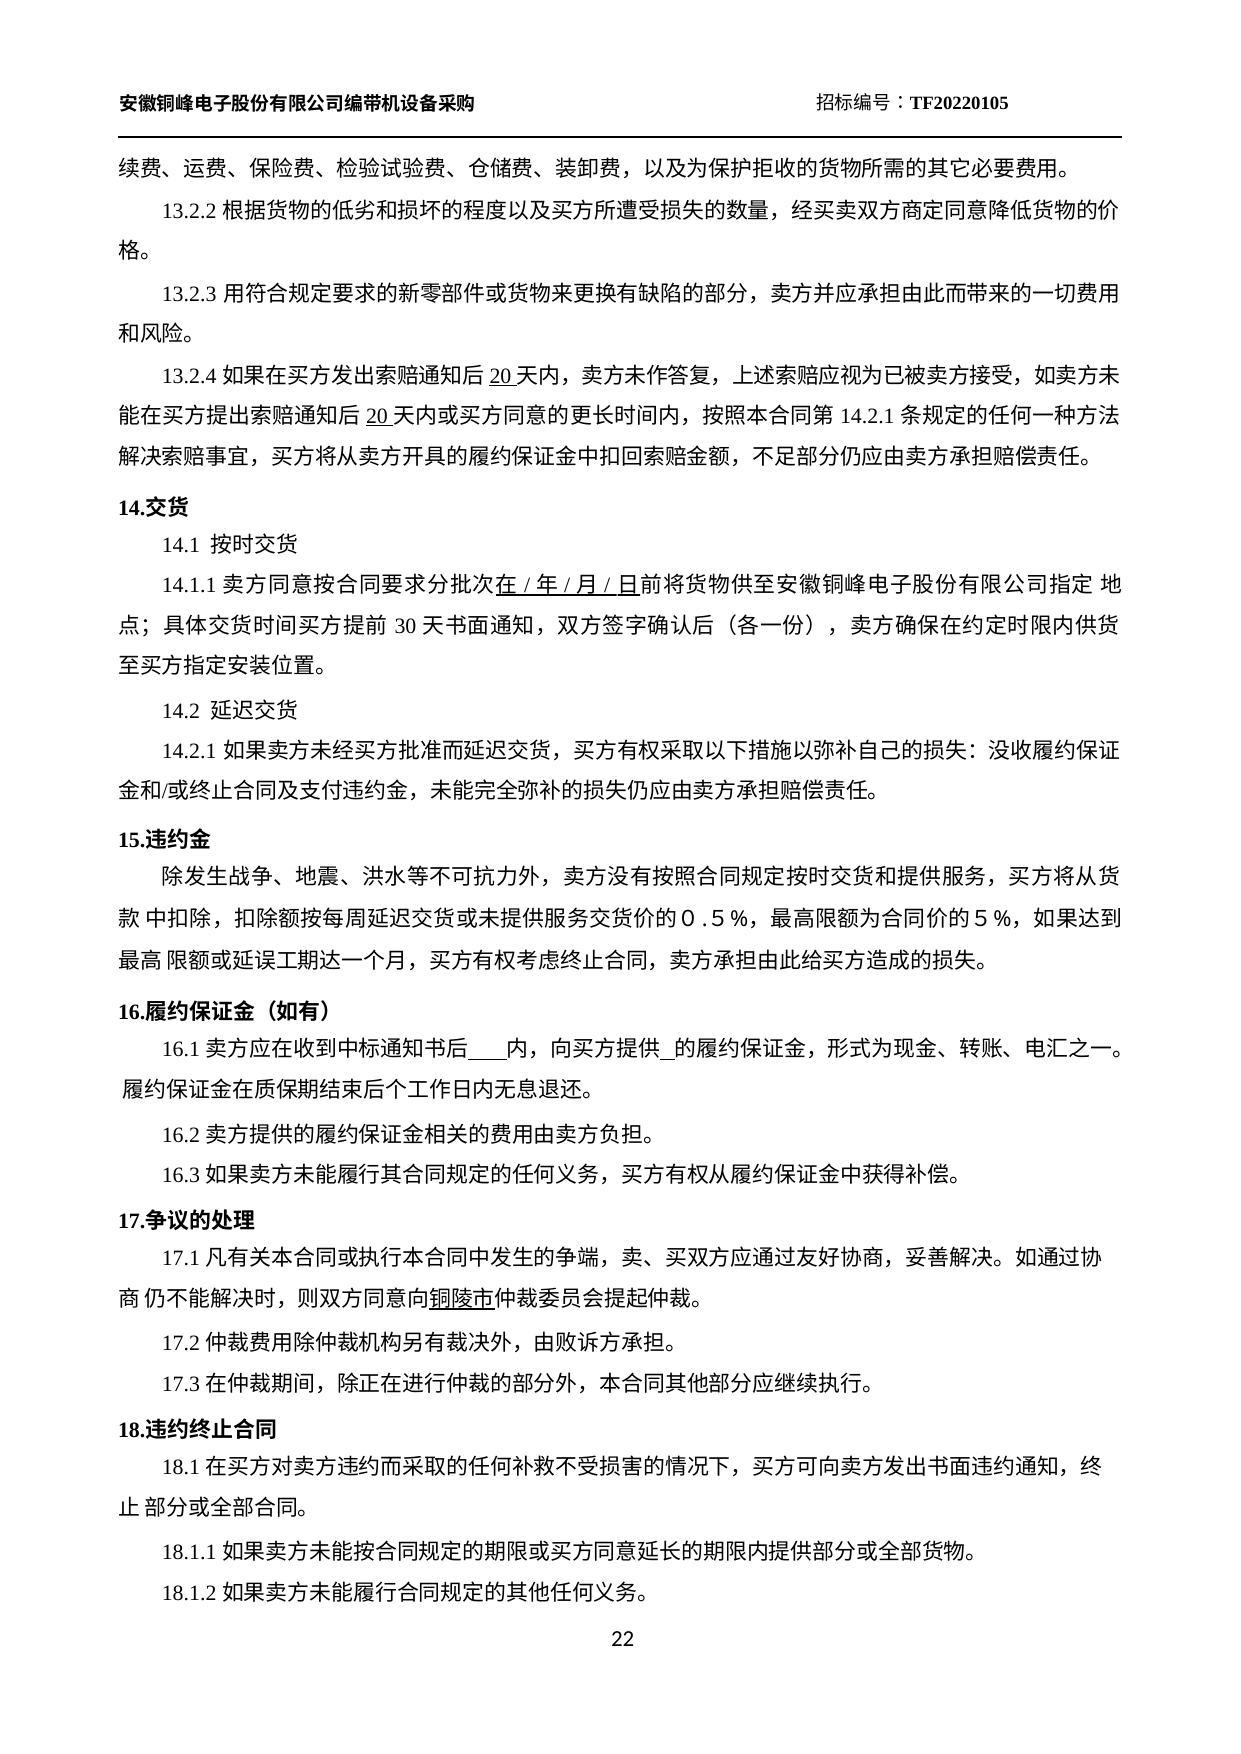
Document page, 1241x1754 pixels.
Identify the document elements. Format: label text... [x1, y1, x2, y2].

text 13.2.2 根据货物的低劣和损坏的程度以及买方所遭受损失的数量，经买卖双方商定同意降低货物的价 [162, 193, 1144, 225]
text 能在买方提出索赔通知后 20 天内或买方同意的更长时间内，按照本合同第 14.2.1 条规定的任何一种方法 解决索赔事宜，买方将从卖方开具的履约保证金中扣回索赔金额，不足部分仍应由卖方承担赔偿责任。 [118, 398, 1123, 471]
text 16.1 卖方应在收到中标通知书后 内，向买方提供 的履约保证金，形式为现金、转账、电汇之一。 履约保证金在质保期结束后个工作日内无息退还。 [118, 1031, 1123, 1103]
text 16.2 卖方提供的履约保证金相关的费用由卖方负担。 [162, 1117, 1123, 1148]
text 18.1.1 如果卖方未能按合同规定的期限或买方同意延长的期限内提供部分或全部货物。 [162, 1534, 1123, 1566]
text 格。 [118, 233, 1123, 265]
subtitle 18.违约终止合同 [118, 1412, 1123, 1444]
text 17.1 凡有关本合同或执行本合同中发生的争端，卖、买双方应通过友好协商，妥善解决。如通过协商 仍不能解决时，则双方同意向铜陵市仲裁委员会提起仲裁。 [118, 1240, 1123, 1313]
text 14.2.1 如果卖方未经买方批准而延迟交货，买方有权采取以下措施以弥补自己的损失：没收履约保证 金和/或终止合同及支付违约金，未能完全弥补的损失仍应由卖方承担赔偿责任。 [118, 733, 1123, 805]
subtitle 16.履约保证金（如有） [118, 994, 1123, 1026]
subtitle 14.交货 [118, 490, 1123, 522]
text 续费、运费、保险费、检验试验费、仓储费、装卸费，以及为保护拒收的货物所需的其它必要费用。 [118, 151, 1123, 183]
text 除发生战争、地震、洪水等不可抗力外，卖方没有按照合同规定按时交货和提供服务，买方将从货款 中扣除，扣除额按每周延迟交货或未提供服务交货价的０.５%，最高限额为合同价的５%，如果达到最高 限额或延误工期达一个月，买方有权考虑终止合同，卖方承担由此给买方造成的损失。 [118, 859, 1123, 975]
text 13.2.3 用符合规定要求的新零部件或货物来更换有缺陷的部分，卖方并应承担由此而带来的一切费用 [162, 276, 1144, 307]
text 和风险。 [118, 316, 1123, 347]
text 17.3 在仲裁期间，除正在进行仲裁的部分外，本合同其他部分应继续执行。 [162, 1366, 1123, 1397]
text 18.1.2 如果卖方未能履行合同规定的其他任何义务。 [162, 1574, 1123, 1606]
text 13.2.4 如果在买方发出索赔通知后 20 天内，卖方未作答复，上述索赔应视为已被卖方接受，如卖方未 [162, 358, 1144, 390]
text 18.1 在买方对卖方违约而采取的任何补救不受损害的情况下，买方可向卖方发出书面违约通知，终止 部分或全部合同。 [118, 1449, 1123, 1521]
subtitle 17.争议的处理 [118, 1203, 1123, 1235]
subtitle 15.违约金 [118, 822, 1123, 853]
text 14.2 延迟交货 [162, 693, 1123, 724]
text 14.1.1 卖方同意按合同要求分批次在 / 年 / 月 / 日前将货物供至安徽铜峰电子股份有限公司指定 地点；具体交货时间买方提前 30 天书面通知，双方签字确认后（各一份），卖方确保在约定时限内供货 至买方指定安装位置。 [118, 567, 1122, 680]
text 17.2 仲裁费用除仲裁机构另有裁决外，由败诉方承担。 [162, 1325, 1123, 1357]
text 14.1 按时交货 [162, 527, 1123, 558]
text 16.3 如果卖方未能履行其合同规定的任何义务，买方有权从履约保证金中获得补偿。 [162, 1157, 1123, 1189]
